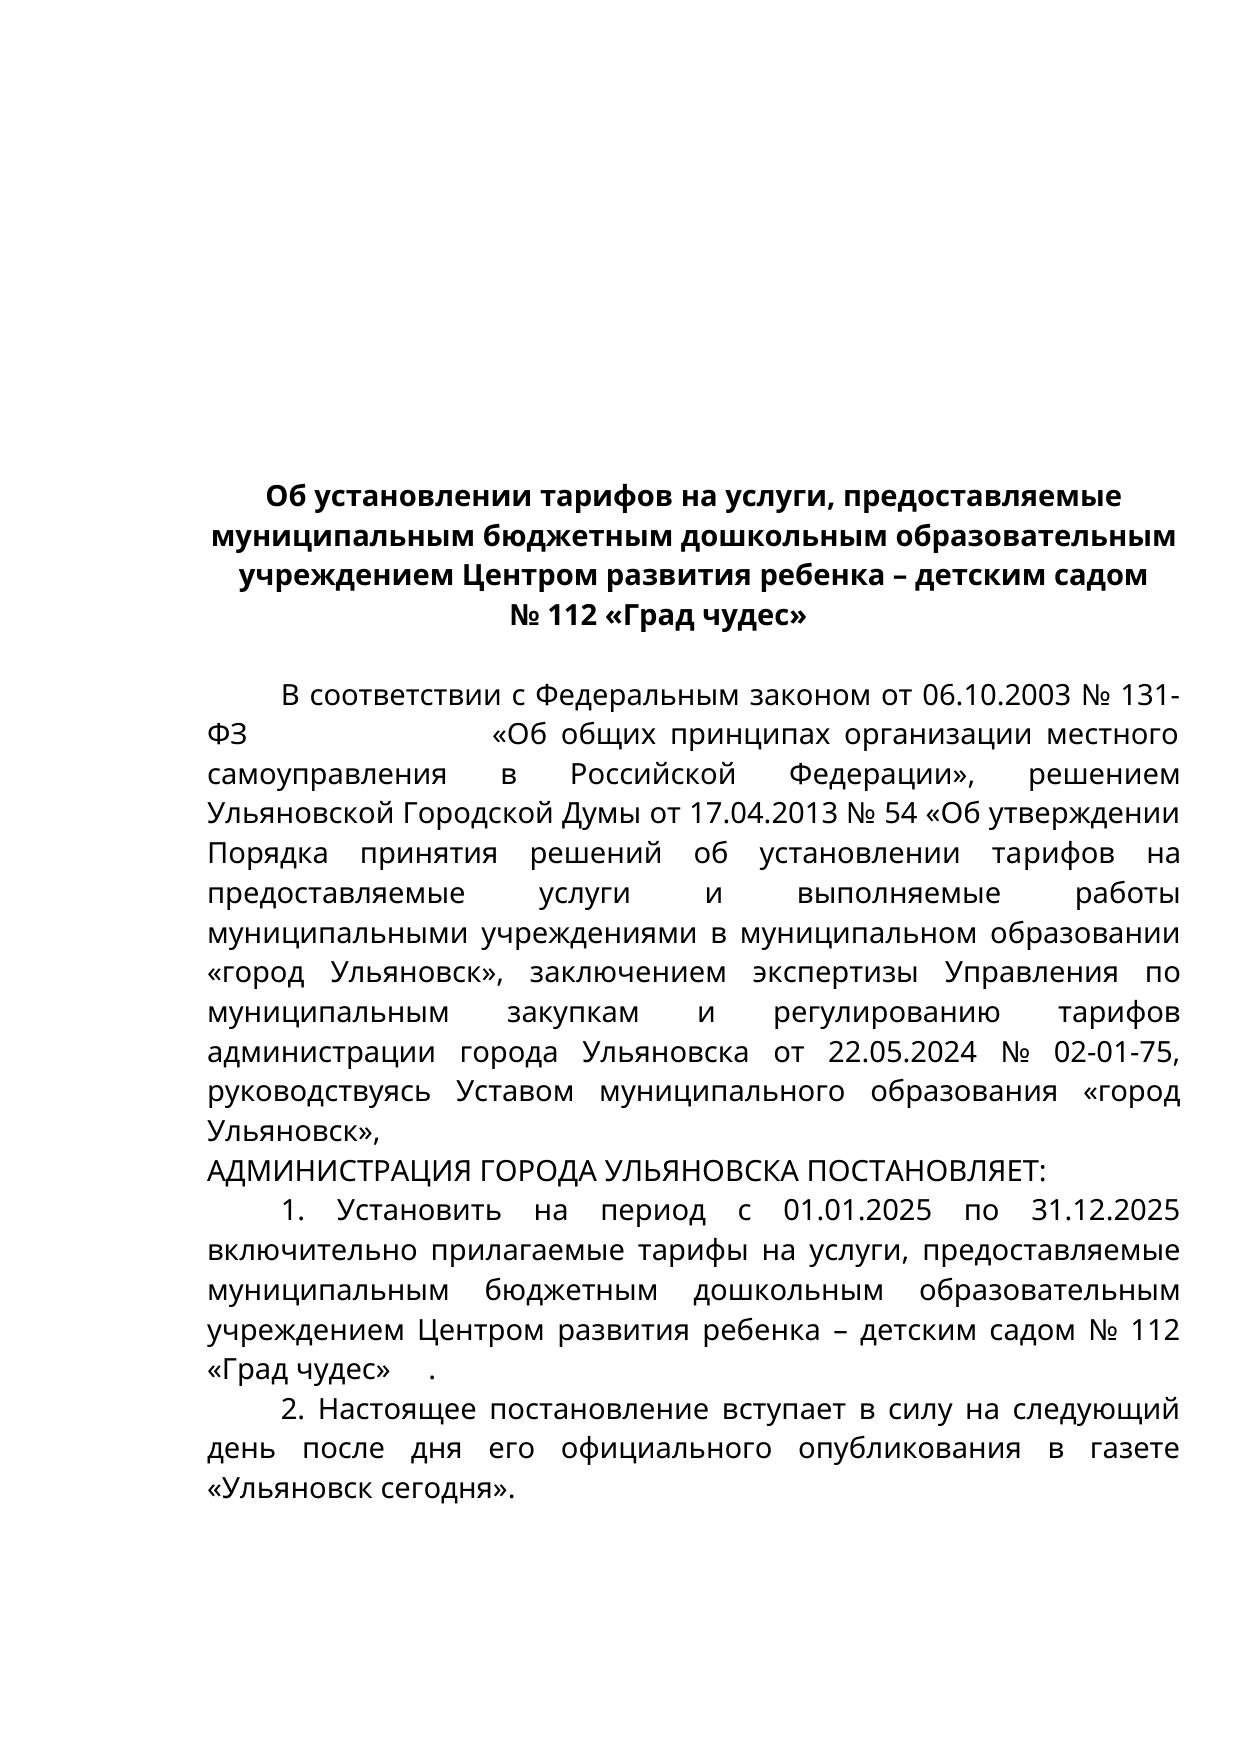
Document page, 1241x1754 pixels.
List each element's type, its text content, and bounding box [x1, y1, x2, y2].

text № 112 «Град чудес» [207, 594, 1181, 634]
text 2. Настоящее постановление вступает в силу на следующий день после дня его официального опубликования в газете «Ульяновск сегодня». [207, 1388, 1181, 1507]
text В соответствии с Федеральным законом от 06.10.2003 № 131-ФЗ «Об общих принципах организации местного самоуправления в Российской Федерации», решением Ульяновской Городской Думы от 17.04.2013 № 54 «Об утверждении Порядка принятия решений об установлении тарифов на предоставляемые услуги и выполняемые работы муниципальными учреждениями в муниципальном образовании «город Ульяновск», заключением экспертизы Управления по муниципальным закупкам и регулированию тарифов администрации города Ульяновска от 22.05.2024 № 02-01-75, руководствуясь Уставом муниципального образования «город Ульяновск», [207, 674, 1181, 1150]
text учреждением Центром развития ребенка – детским садом [207, 555, 1181, 594]
text 1. Установить на период с 01.01.2025 по 31.12.2025 включительно прилагаемые тарифы на услуги, предоставляемые муниципальным бюджетным дошкольным образовательным учреждением Центром развития ребенка – детским садом № 112 «Град чудес» . [207, 1190, 1181, 1388]
text АДМИНИСТРАЦИЯ ГОРОДА УЛЬЯНОВСКА ПОСТАНОВЛЯЕТ: [207, 1150, 1181, 1190]
text Об установлении тарифов на услуги, предоставляемые [207, 475, 1181, 515]
text муниципальным бюджетным дошкольным образовательным [207, 515, 1181, 555]
